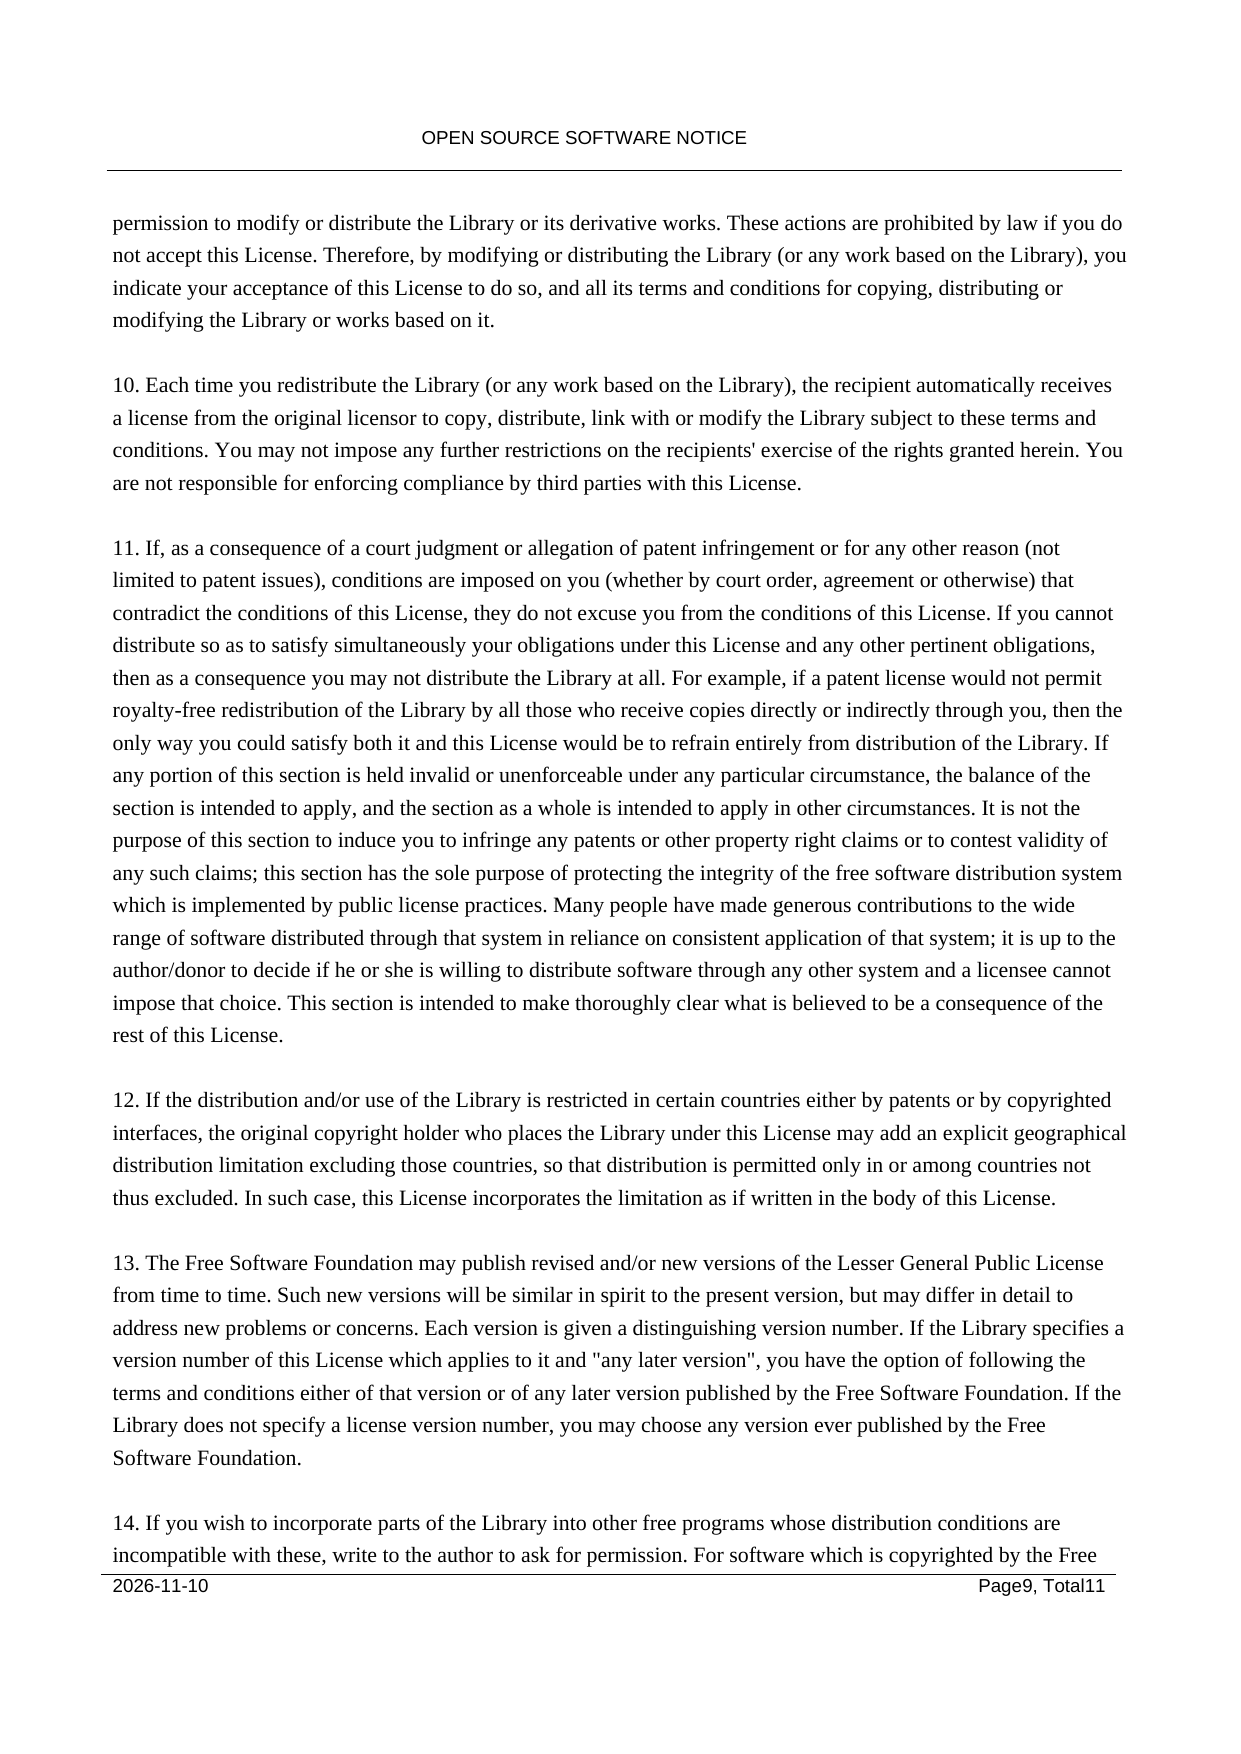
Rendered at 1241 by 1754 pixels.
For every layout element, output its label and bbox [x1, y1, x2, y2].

text [112, 206, 1128, 1571]
